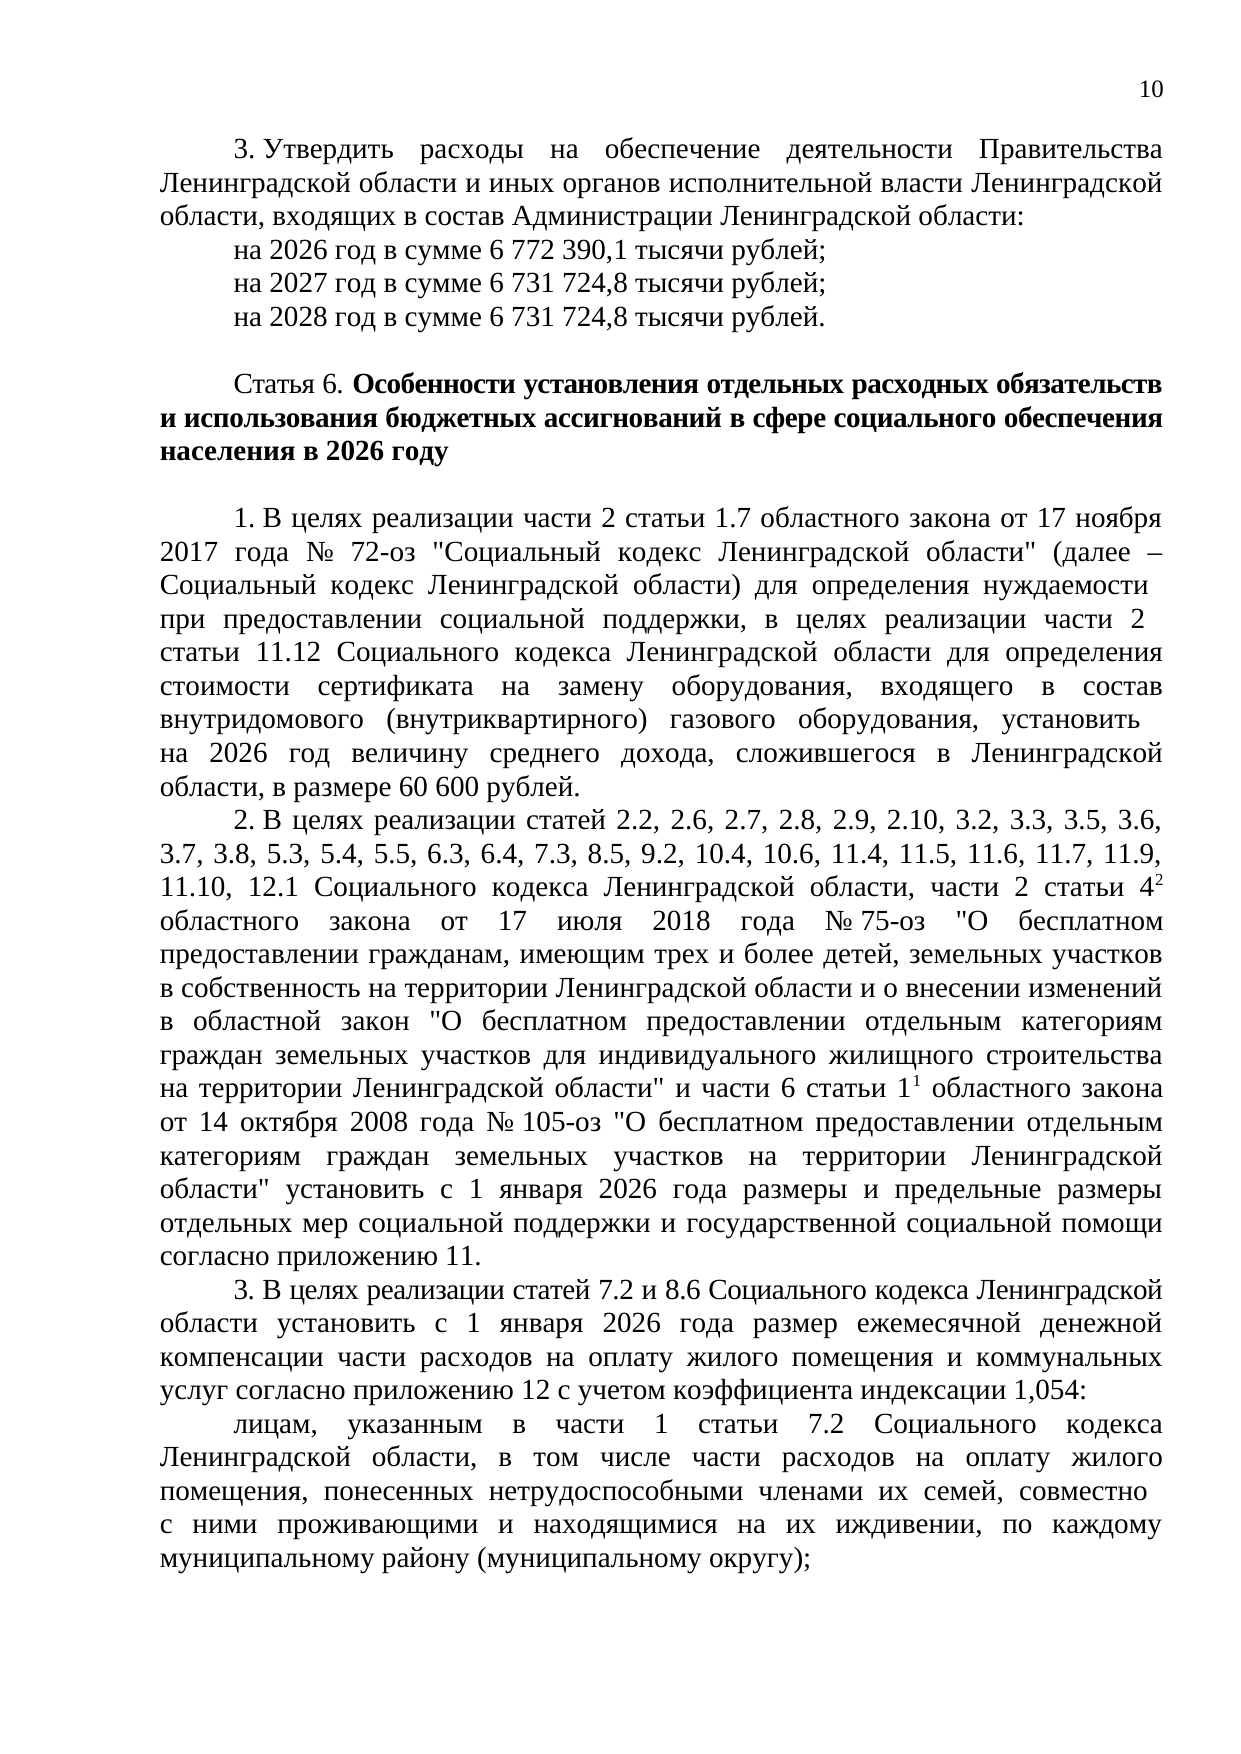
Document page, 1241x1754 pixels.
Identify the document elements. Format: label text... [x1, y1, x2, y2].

text лицам, указанным в части 1 статьи 7.2 Социального кодекса Ленинградской области, в том числе части расходов на оплату жилого помещения, понесенных нетрудоспособными членами их семей, совместно с ними проживающими и находящимися на их иждивении, по каждому муниципальному району (муниципальному округу); [159, 1406, 1163, 1574]
text на 2027 год в сумме 6 731 724,8 тысячи рублей; [159, 266, 1163, 299]
text на 2026 год в сумме 6 772 390,1 тысячи рублей; [159, 232, 1163, 266]
text 2. В целях реализации статей 2.2, 2.6, 2.7, 2.8, 2.9, 2.10, 3.2, 3.3, 3.5, 3.6, 3.7, 3.8, 5.3, 5.4, 5.5, 6.3, 6.4, 7.3, 8.5, 9.2, 10.4, 10.6, 11.4, 11.5, 11.6, 11.7, 11.9, 11.10, 12.1 Социального кодекса Ленинградской области, части 2 статьи 42 областного закона от 17 июля 2018 года № 75-оз "О бесплатном предоставлении гражданам, имеющим трех и более детей, земельных участков в собственность на территории Ленинградской области и о внесении изменений в областной закон "О бесплатном предоставлении отдельным категориям граждан земельных участков для индивидуального жилищного строительства на территории Ленинградской области" и части 6 статьи 11 областного закона от 14 октября 2008 года № 105-оз "О бесплатном предоставлении отдельным категориям граждан земельных участков на территории Ленинградской области" установить с 1 января 2026 года размеры и предельные размеры отдельных мер социальной поддержки и государственной социальной помощи согласно приложению 11. [159, 802, 1163, 1272]
text 3. В целях реализации статей 7.2 и 8.6 Социального кодекса Ленинградской области установить с 1 января 2026 года размер ежемесячной денежной компенсации части расходов на оплату жилого помещения и коммунальных услуг согласно приложению 12 с учетом коэффициента индексации 1,054: [159, 1272, 1163, 1406]
text Статья 6. Особенности установления отдельных расходных обязательств и использования бюджетных ассигнований в сфере социального обеспечения населения в 2026 году [159, 366, 1163, 467]
text 1. В целях реализации части 2 статьи 1.7 областного закона от 17 ноября 2017 года № 72-оз "Социальный кодекс Ленинградской области" (далее – Социальный кодекс Ленинградской области) для определения нуждаемости при предоставлении социальной поддержки, в целях реализации части 2 статьи 11.12 Социального кодекса Ленинградской области для определения стоимости сертификата на замену оборудования, входящего в состав внутридомового (внутриквартирного) газового оборудования, установить на 2026 год величину среднего дохода, сложившегося в Ленинградской области, в размере 60 600 рублей. [159, 500, 1163, 802]
text 3. Утвердить расходы на обеспечение деятельности Правительства Ленинградской области и иных органов исполнительной власти Ленинградской области, входящих в состав Администрации Ленинградской области: [159, 131, 1163, 232]
text на 2028 год в сумме 6 731 724,8 тысячи рублей. [159, 299, 1163, 333]
